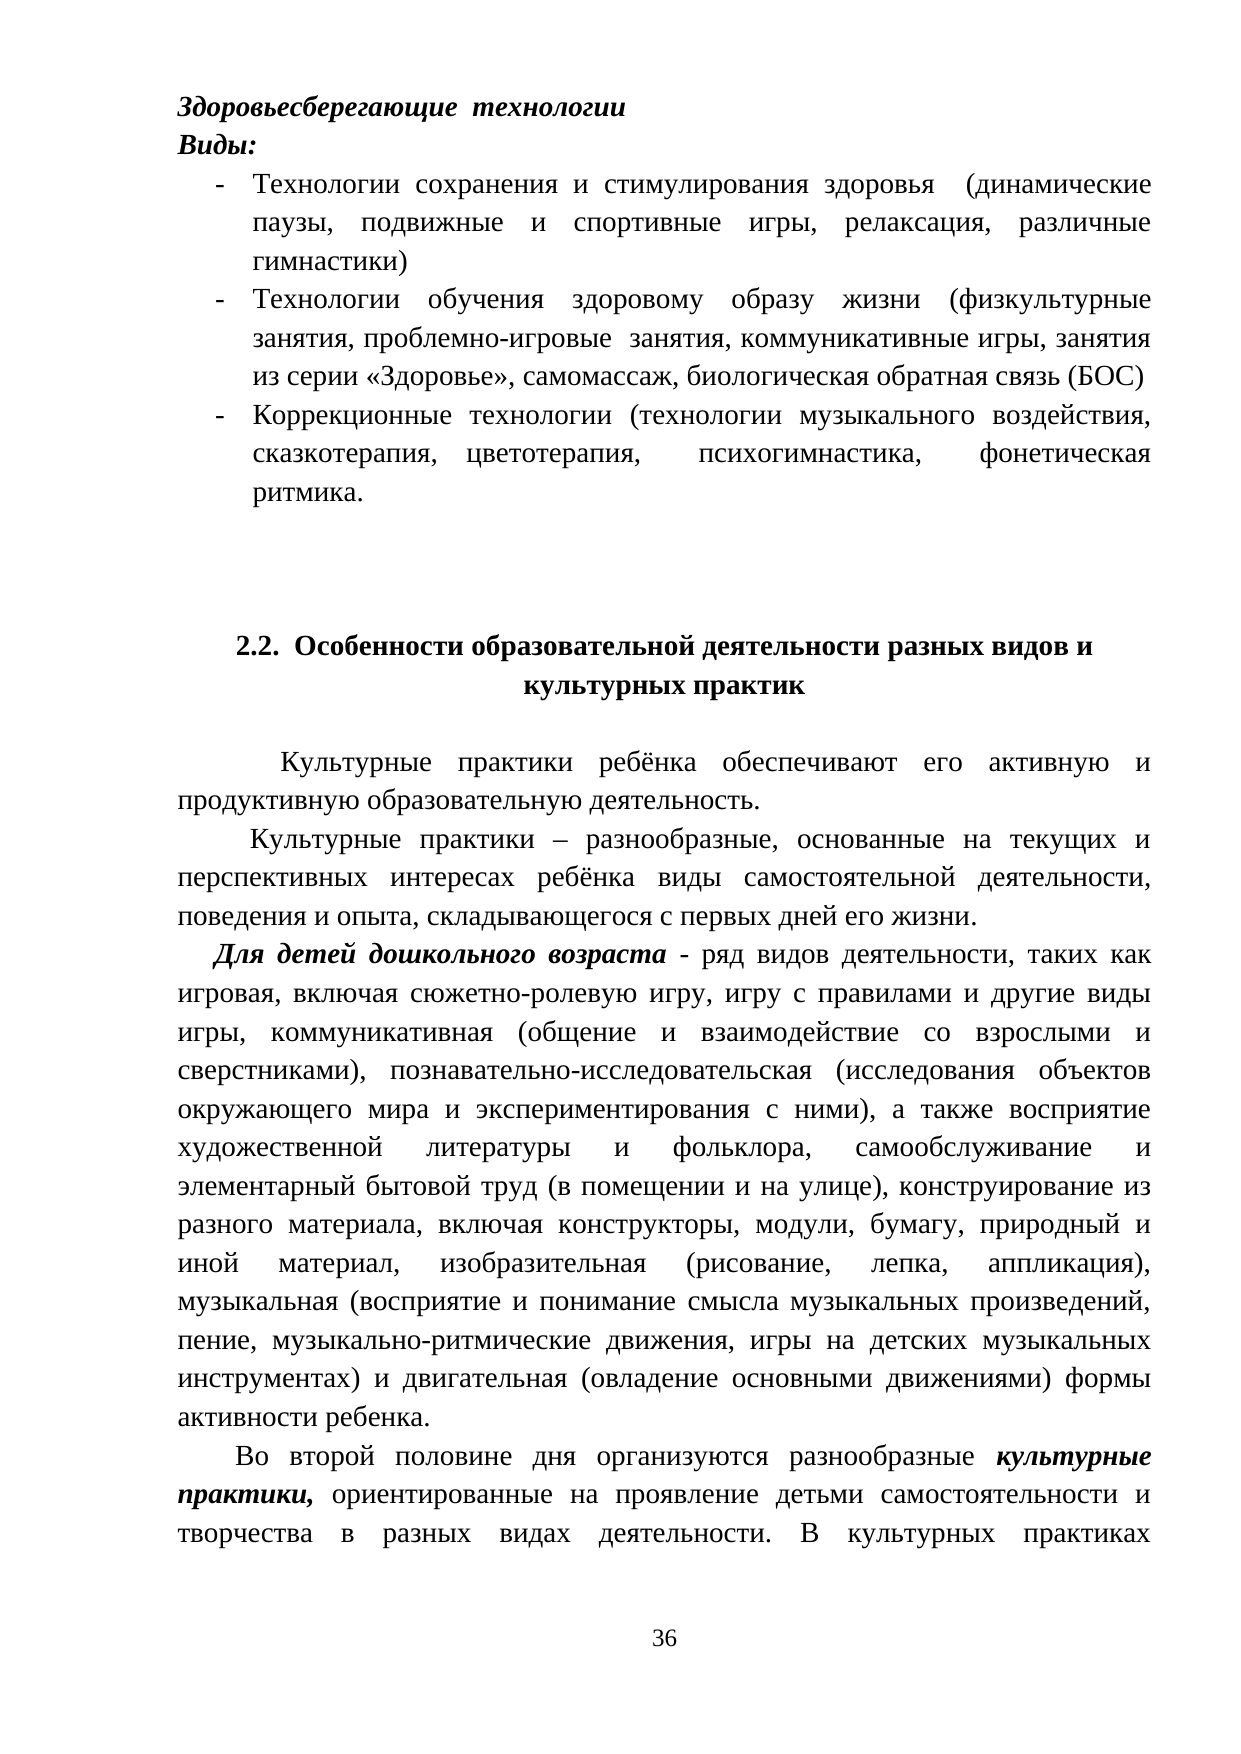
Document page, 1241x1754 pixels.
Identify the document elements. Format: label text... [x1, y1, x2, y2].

text Культурные практики ребёнка обеспечивают его активную и продуктивную образовательную деятельность. [177, 744, 1152, 816]
list Коррекционные технологии (технологии музыкального воздействия, сказкотерапия, цветотерапия, психогимнастика, фонетическая ритмика. [215, 397, 1152, 508]
text Здоровьесберегающие технологии [177, 89, 1152, 122]
list Технологии сохранения и стимулирования здоровья (динамические паузы, подвижные и спортивные игры, релаксация, различные гимнастики) [215, 166, 1152, 276]
text Культурные практики – разнообразные, основанные на текущих и перспективных интересах ребёнка виды самостоятельной деятельности, поведения и опыта, складывающегося с первых дней его жизни. [177, 821, 1152, 932]
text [177, 1438, 1152, 1548]
text Для детей дошкольного возраста - ряд видов деятельности, таких как игровая, включая сюжетно-ролевую игру, игру с правилами и другие виды игры, коммуникативная (общение и взаимодействие со взрослыми и сверстниками), познавательно-исследовательская (исследования объектов окружающего мира и экспериментирования с ними), а также восприятие художественной литературы и фольклора, самообслуживание и элементарный бытовой труд (в помещении и на улице), конструирование из разного материала, включая конструкторы, модули, бумагу, природный и иной материал, изобразительная (рисование, лепка, аппликация), музыкальная (восприятие и понимание смысла музыкальных произведений, пение, музыкально-ритмические движения, игры на детских музыкальных инструментах) и двигательная (овладение основными движениями) формы активности ребенка. [177, 937, 1152, 1433]
text Виды: [177, 127, 1152, 161]
list Технологии обучения здоровому образу жизни (физкультурные занятия, проблемно-игровые занятия, коммуникативные игры, занятия из серии «Здоровье», самомассаж, биологическая обратная связь (БОС) [215, 281, 1152, 392]
text 2.2. Особенности образовательной деятельности разных видов и культурных практик [177, 628, 1152, 700]
